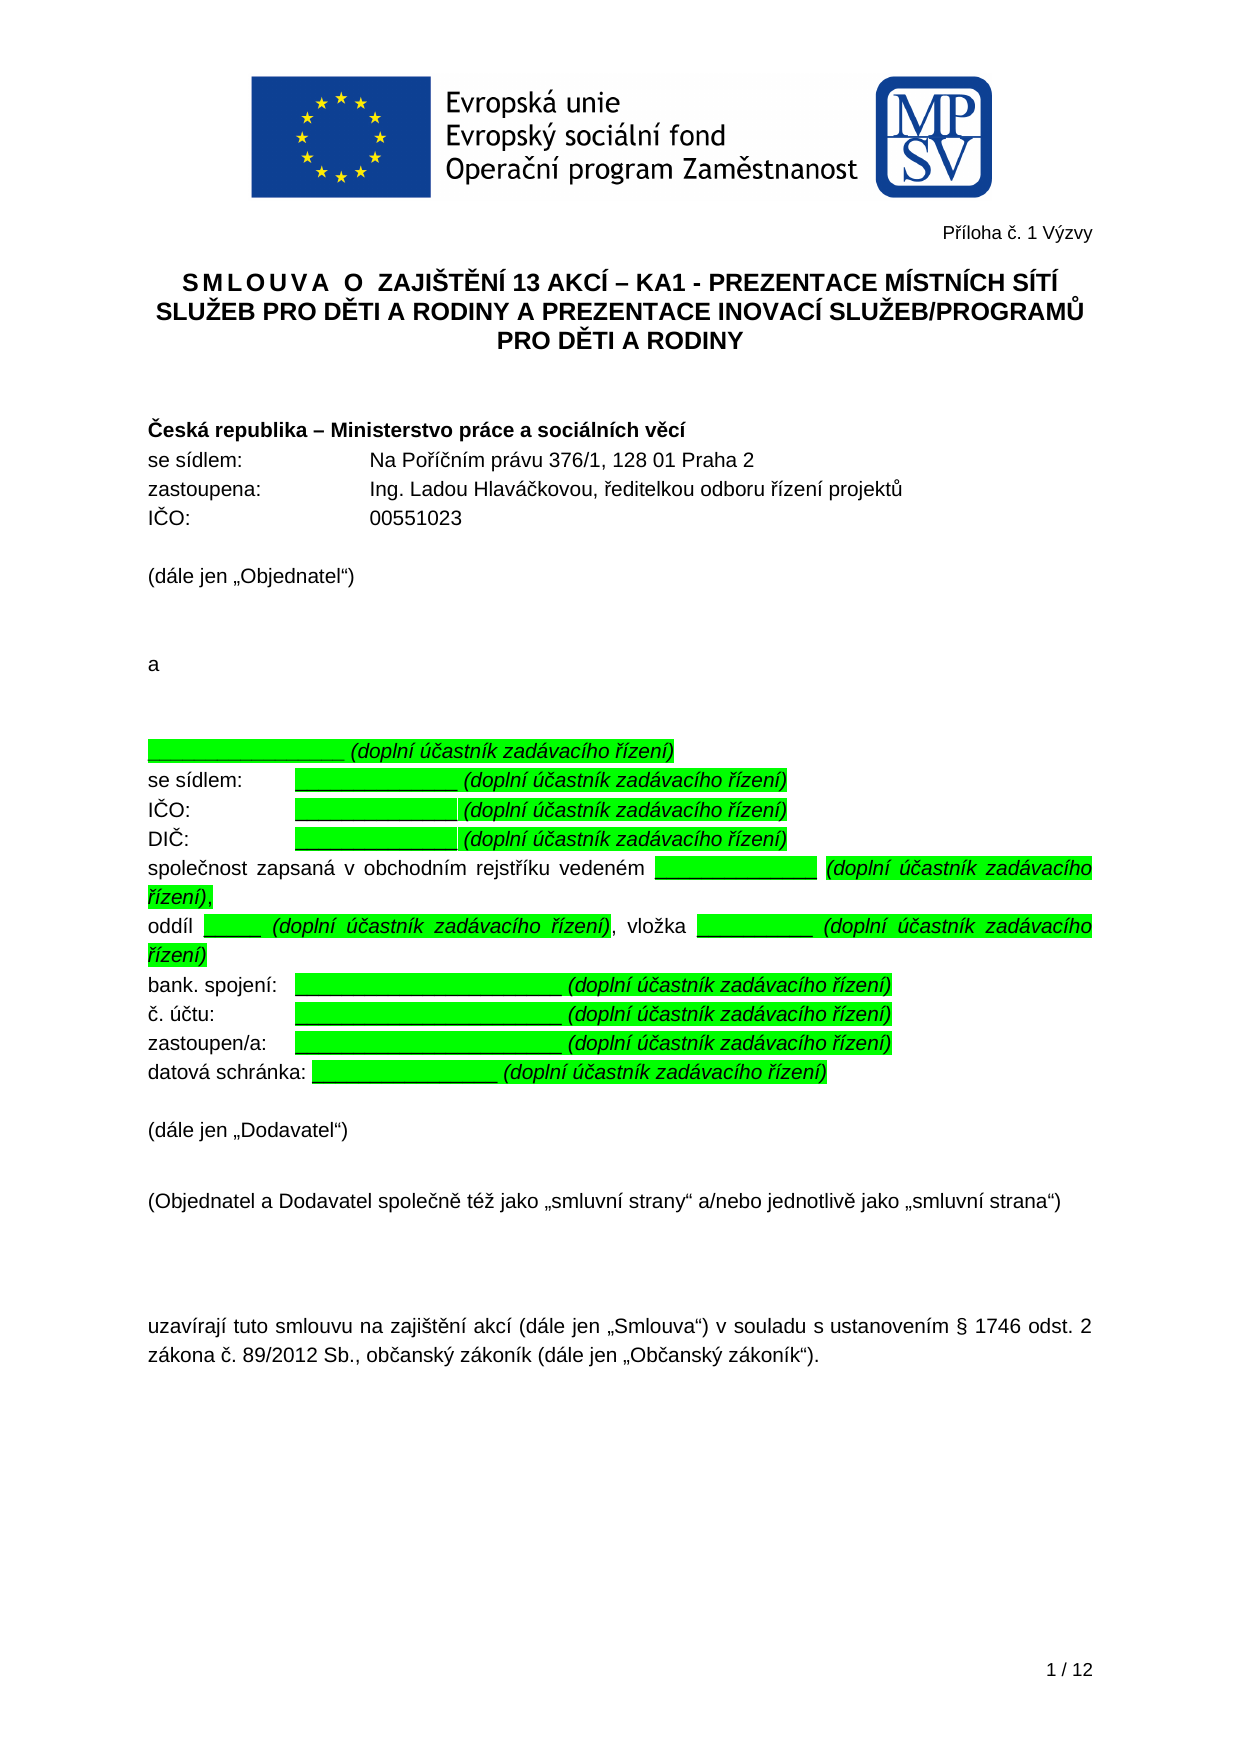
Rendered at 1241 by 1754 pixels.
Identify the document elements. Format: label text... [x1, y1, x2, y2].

text _________________ (doplní účastník zadávacího řízení) [148, 734, 1092, 763]
text (dále jen „Dodavatel“) [148, 1113, 1092, 1142]
text IČO: 00551023 [148, 501, 1092, 530]
text zastoupen/a: _______________________ (doplní účastník zadávacího řízení) [148, 1026, 1092, 1055]
text datová schránka: ________________ (doplní účastník zadávacího řízení) [148, 1055, 1092, 1084]
text (dále jen „Objednatel“) [148, 559, 1092, 588]
picture [248, 73, 992, 201]
text a [148, 646, 1092, 676]
text SMLOUVA O zajištění 13 akcí – KA1 - Prezentace místních sítí služeb pro děti a rodiny a prezentace inovací služeb/programů pro děti a rodiny [148, 267, 1092, 355]
text IČO: ______________ (doplní účastník zadávacího řízení) [148, 792, 1092, 821]
text č. účtu: _______________________ (doplní účastník zadávacího řízení) [148, 996, 1092, 1026]
text společnost zapsaná v obchodním rejstříku vedeném ______________ (doplní účastník zadávacího řízení), [148, 851, 1092, 909]
text se sídlem: ______________ (doplní účastník zadávacího řízení) [148, 763, 1092, 792]
text Česká republika – Ministerstvo práce a sociálních věcí [148, 413, 1092, 442]
text zastoupena: Ing. Ladou Hlaváčkovou, ředitelkou odboru řízení projektů [148, 471, 1090, 501]
text oddíl _____ (doplní účastník zadávacího řízení), vložka __________ (doplní účastník zadávacího řízení) [148, 909, 1092, 967]
text bank. spojení: _______________________ (doplní účastník zadávacího řízení) [148, 967, 1092, 996]
text se sídlem: Na Poříčním právu 376/1, 128 01 Praha 2 [148, 442, 1092, 471]
text (Objednatel a Dodavatel společně též jako „smluvní strany“ a/nebo jednotlivě jako „smluvní strana“) [148, 1184, 1092, 1213]
text uzavírají tuto smlouvu na zajištění akcí (dále jen „Smlouva“) v souladu s ustanovením § 1746 odst. 2 zákona č. 89/2012 Sb., občanský zákoník (dále jen „Občanský zákoník“). [148, 1309, 1092, 1367]
text DIČ: ______________ (doplní účastník zadávacího řízení) [148, 821, 1092, 851]
